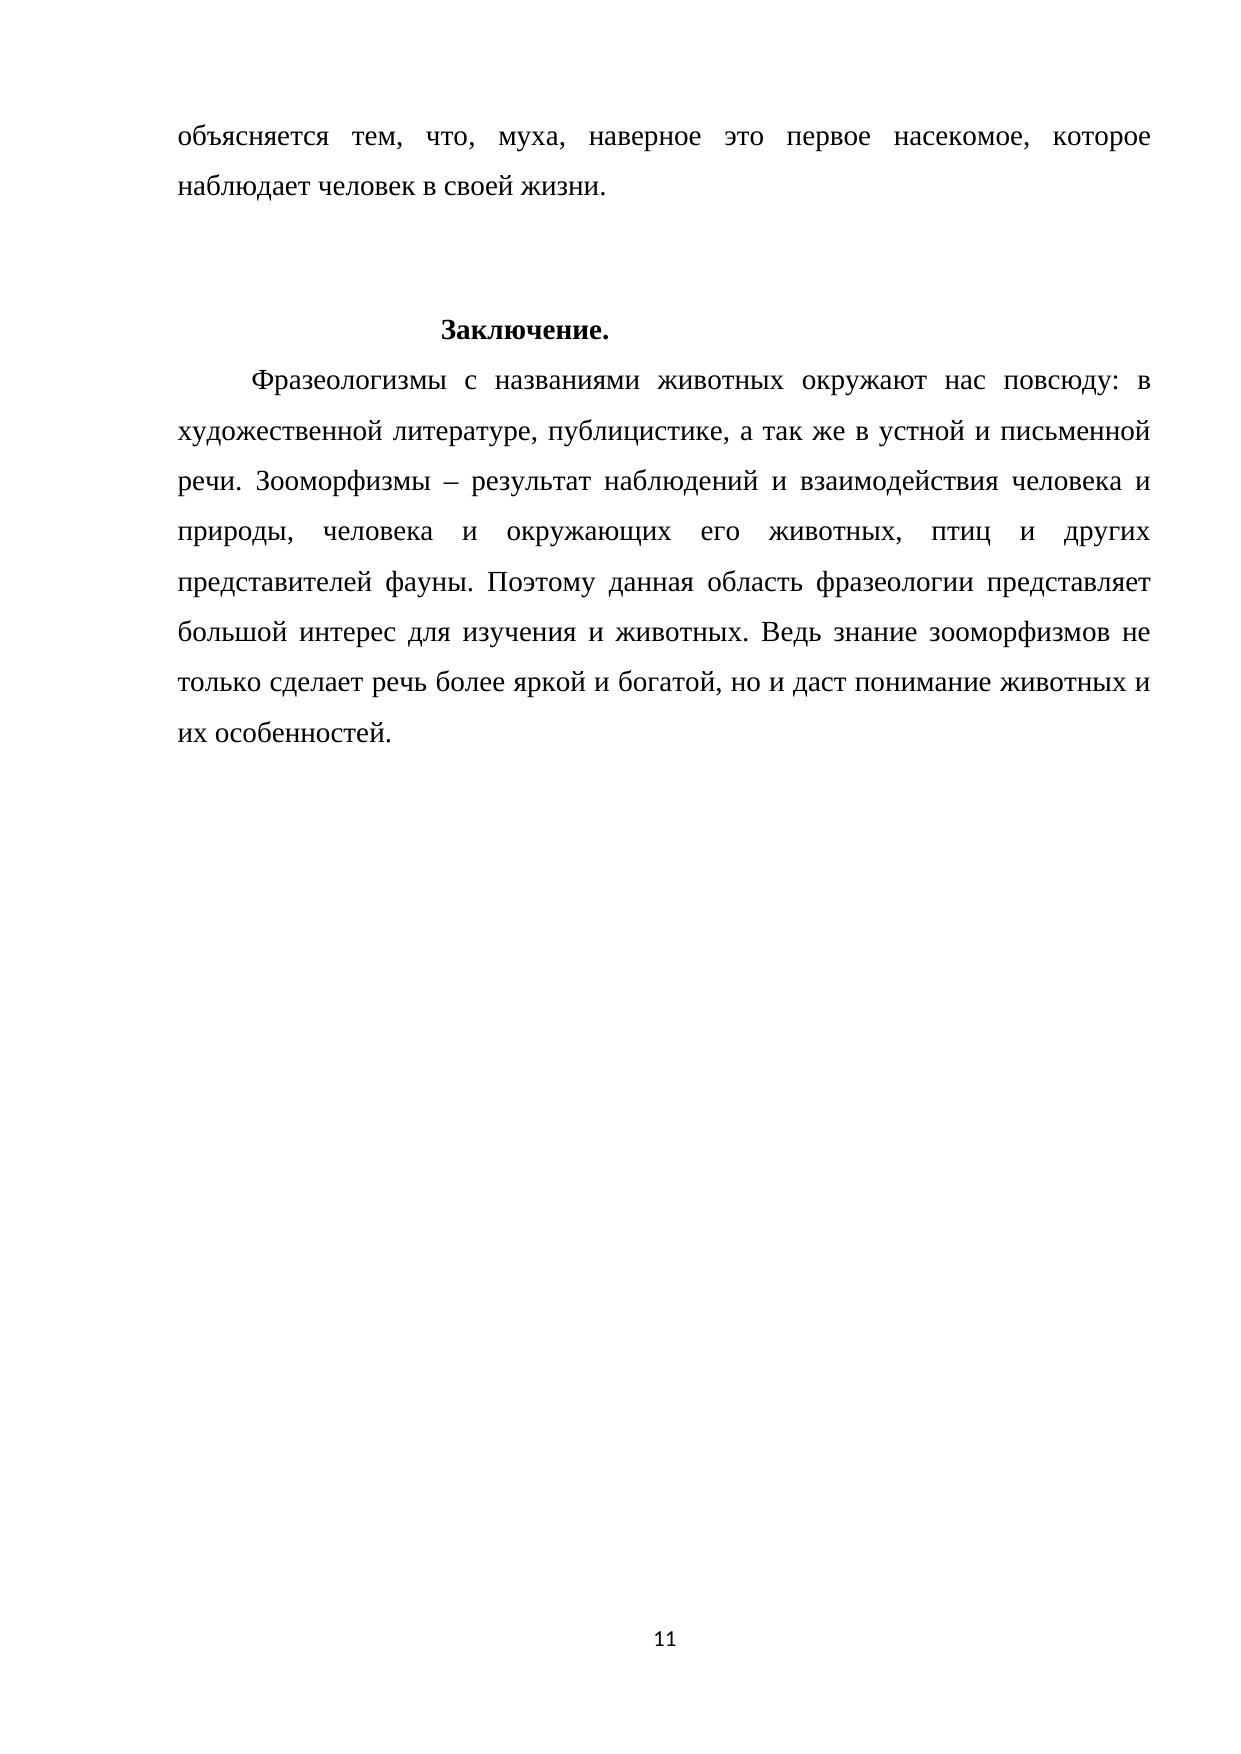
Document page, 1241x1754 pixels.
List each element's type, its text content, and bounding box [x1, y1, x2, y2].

text Заключение. [177, 312, 1152, 346]
text Фразеологизмы с названиями животных окружают нас повсюду: в художественной литературе, публицистике, а так же в устной и письменной речи. Зооморфизмы – результат наблюдений и взаимодействия человека и природы, человека и окружающих его животных, птиц и других представителей фауны. Поэтому данная область фразеологии представляет большой интерес для изучения и животных. Ведь знание зооморфизмов не только сделает речь более яркой и богатой, но и даст понимание животных и их особенностей. [177, 362, 1152, 748]
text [177, 118, 1152, 202]
